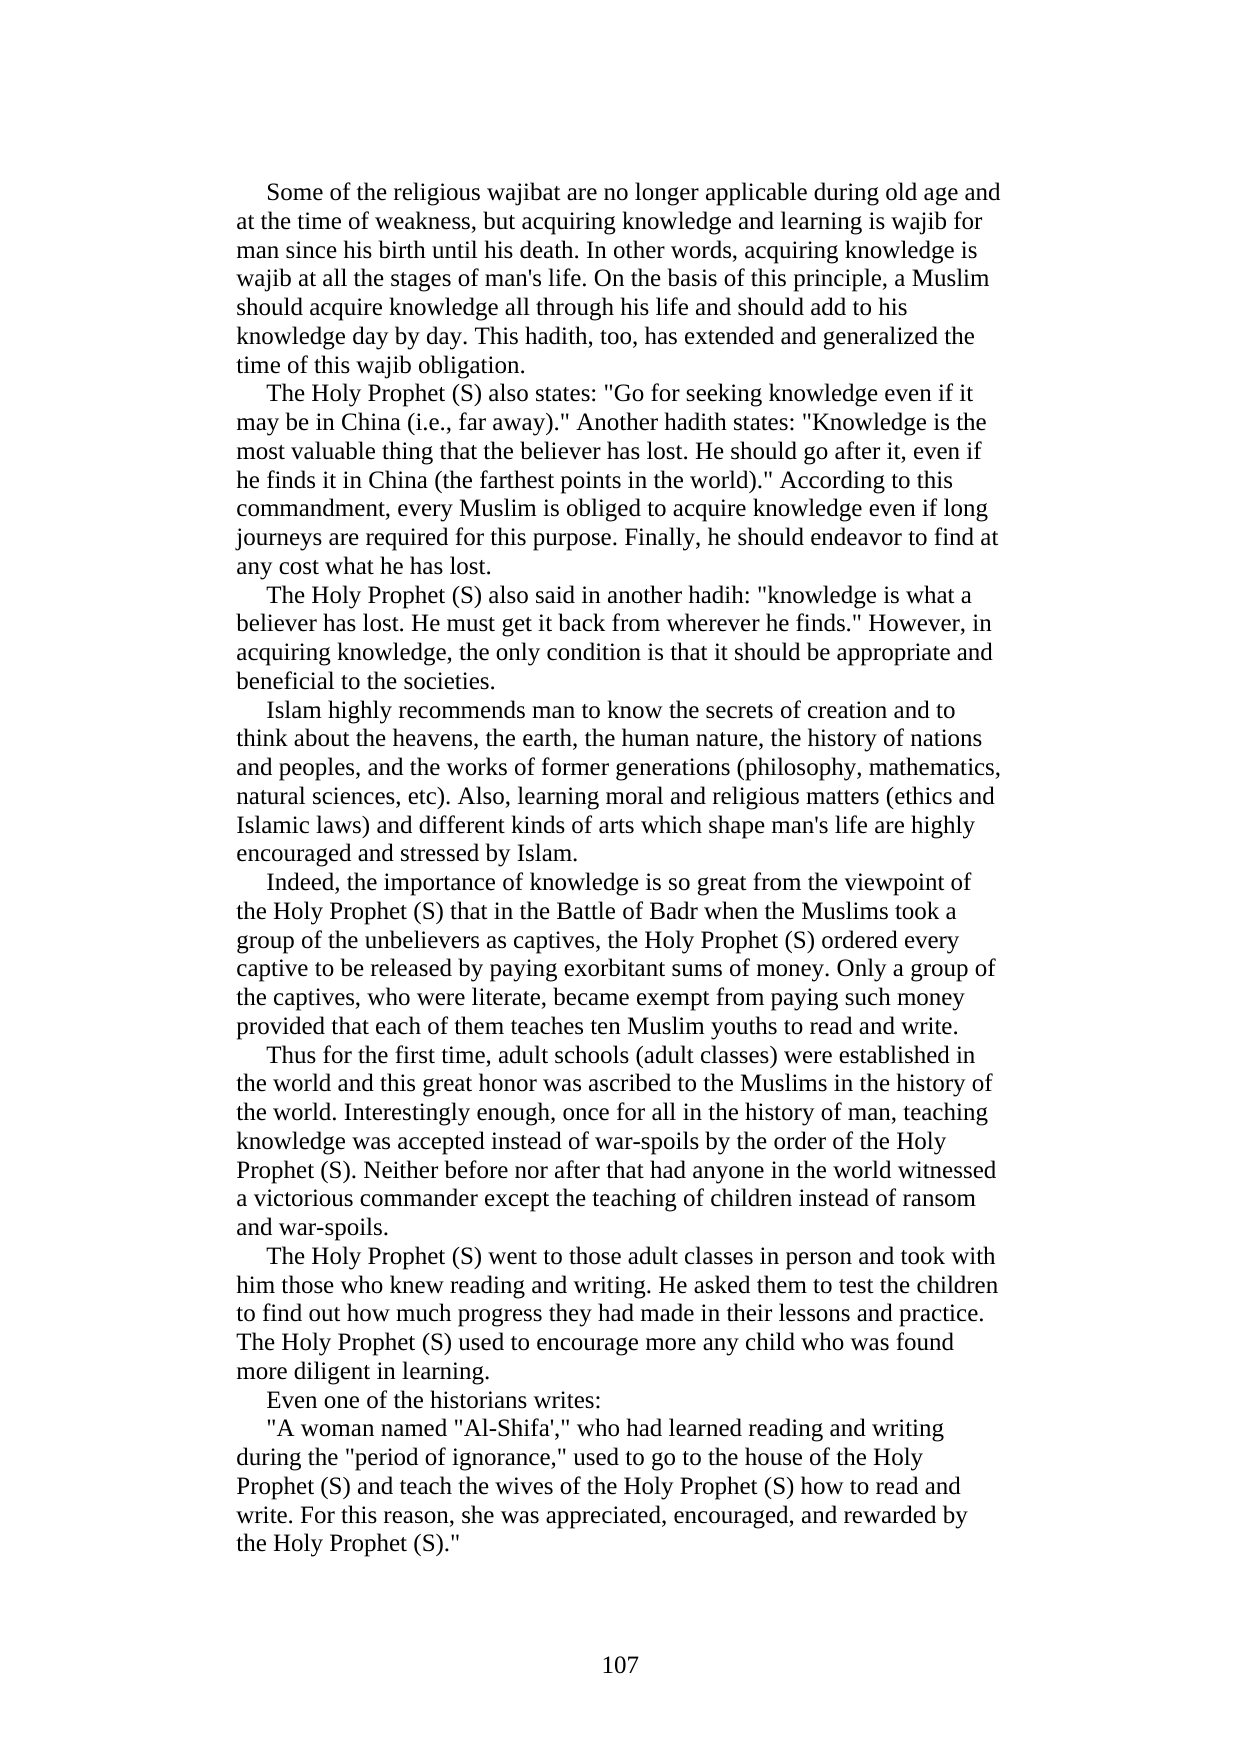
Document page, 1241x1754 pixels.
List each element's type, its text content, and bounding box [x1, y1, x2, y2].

text Indeed, the importance of knowledge is so great from the viewpoint of the Holy Prophet (S) that in the Battle of Badr when the Muslims took a group of the unbelievers as captives, the Holy Prophet (S) ordered every captive to be released by paying exorbitant sums of money. Only a group of the captives, who were literate, became exempt from paying such money provided that each of them teaches ten Muslim youths to read and write. [236, 867, 1004, 1040]
text The Holy Prophet (S) also states: "Go for seeking knowledge even if it may be in China (i.e., far away)." Another hadith states: "Knowledge is the most valuable thing that the believer has lost. He should go after it, even if he finds it in China (the farthest points in the world)." According to this commandment, every Muslim is obliged to acquire knowledge even if long journeys are required for this purpose. Finally, he should endeavor to find at any cost what he has lost. [236, 378, 1004, 580]
text Even one of the historians writes: [236, 1385, 1004, 1413]
text Thus for the first time, adult schools (adult classes) were established in the world and this great honor was ascribed to the Muslims in the history of the world. Interestingly enough, once for all in the history of man, teaching knowledge was accepted instead of war-spoils by the order of the Holy Prophet (S). Neither before nor after that had anyone in the world witnessed a victorious commander except the teaching of children instead of ransom and war-spoils. [236, 1040, 1004, 1241]
text Some of the religious wajibat are no longer applicable during old age and at the time of weakness, but acquiring knowledge and learning is wajib for man since his birth until his death. In other words, acquiring knowledge is wajib at all the stages of man's life. On the basis of this principle, a Muslim should acquire knowledge all through his life and should add to his knowledge day by day. This hadith, too, has extended and generalized the time of this wajib obligation. [236, 177, 1004, 378]
text Islam highly recommends man to know the secrets of creation and to think about the heavens, the earth, the human nature, the history of nations and peoples, and the works of former generations (philosophy, mathematics, natural sciences, etc). Also, learning moral and religious matters (ethics and Islamic laws) and different kinds of arts which shape man's life are highly encouraged and stressed by Islam. [236, 695, 1004, 867]
text The Holy Prophet (S) also said in another hadih: "knowledge is what a believer has lost. He must get it back from wherever he finds." However, in acquiring knowledge, the only condition is that it should be appropriate and beneficial to the societies. [236, 580, 1004, 695]
text "A woman named "Al-Shifa'," who had learned reading and writing during the "period of ignorance," used to go to the house of the Holy Prophet (S) and teach the wives of the Holy Prophet (S) how to read and write. For this reason, she was appreciated, encouraged, and rewarded by the Holy Prophet (S)." [236, 1413, 1004, 1557]
text The Holy Prophet (S) went to those adult classes in person and took with him those who knew reading and writing. He asked them to test the children to find out how much progress they had made in their lessons and practice. The Holy Prophet (S) used to encourage more any child who was found more diligent in learning. [236, 1241, 1004, 1385]
